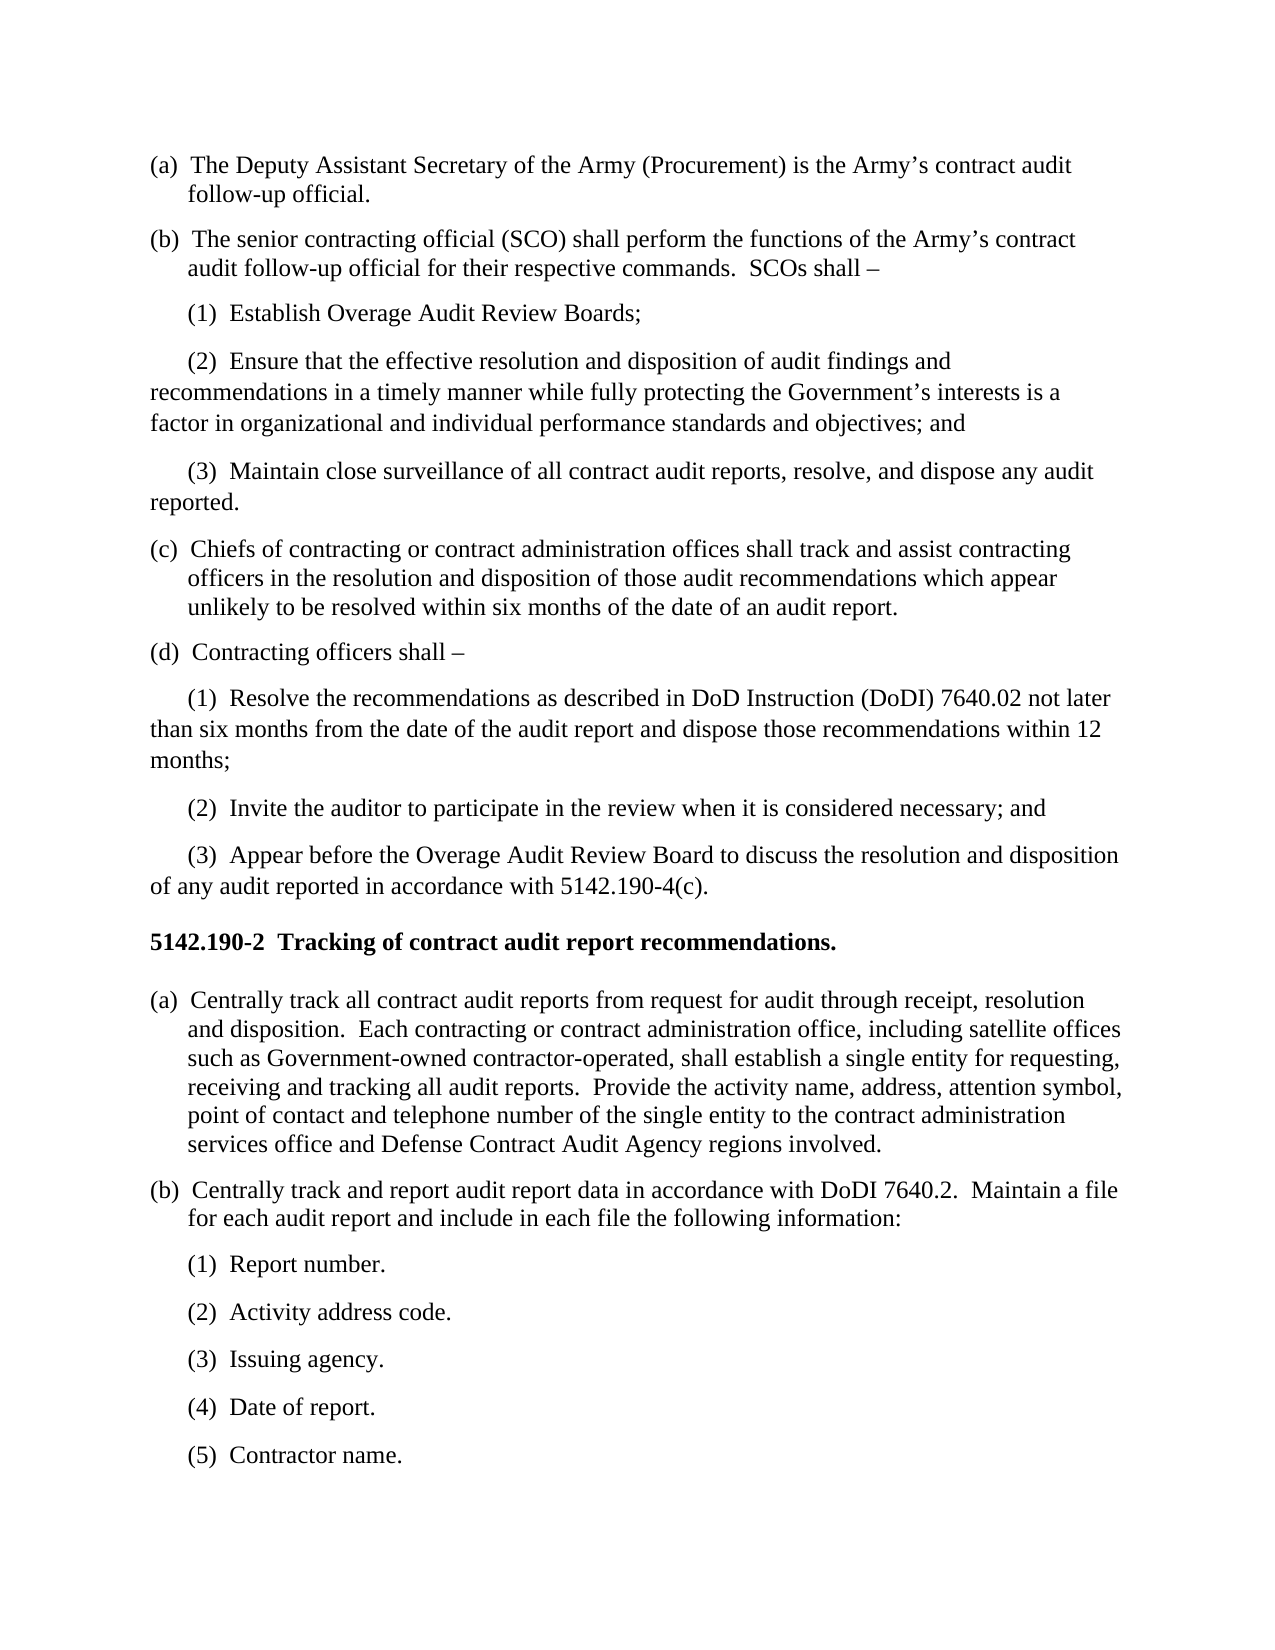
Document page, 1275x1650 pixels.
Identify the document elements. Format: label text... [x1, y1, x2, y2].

list (c) Chiefs of contracting or contract administration offices shall track and assist contracting officers in the resolution and disposition of those audit recommendations which appear unlikely to be resolved within six months of the date of an audit report. [150, 534, 1125, 621]
list (b) Centrally track and report audit report data in accordance with DoDI 7640.2. Maintain a file for each audit report and include in each file the following information: [150, 1175, 1125, 1232]
list (3) Issuing agency. [150, 1344, 1125, 1373]
list (d) Contracting officers shall – [150, 637, 1125, 666]
list (1) Establish Overage Audit Review Boards; [150, 298, 1125, 327]
list (3) Appear before the Overage Audit Review Board to discuss the resolution and disposition of any audit reported in accordance with 5142.190-4(c). [150, 840, 1125, 900]
list (4) Date of report. [150, 1392, 1125, 1421]
list (5) Contractor name. [150, 1440, 1125, 1468]
list (2) Ensure that the effective resolution and disposition of audit findings and recommendations in a timely manner while fully protecting the Government’s interests is a factor in organizational and individual performance standards and objectives; and [150, 346, 1125, 437]
list (3) Maintain close surveillance of all contract audit reports, resolve, and dispose any audit reported. [150, 456, 1125, 516]
subtitle 5142.190-2 Tracking of contract audit report recommendations. [150, 927, 1125, 956]
list (2) Invite the auditor to participate in the review when it is considered necessary; and [150, 793, 1125, 821]
list (a) Centrally track all contract audit reports from request for audit through receipt, resolution and disposition. Each contracting or contract administration office, including satellite offices such as Government-owned contractor-operated, shall establish a single entity for requesting, receiving and tracking all audit reports. Provide the activity name, address, attention symbol, point of contact and telephone number of the single entity to the contract administration services office and Defense Contract Audit Agency regions involved. [150, 986, 1125, 1158]
list (a) The Deputy Assistant Secretary of the Army (Procurement) is the Army’s contract audit follow-up official. [150, 150, 1125, 207]
list (1) Report number. [150, 1249, 1125, 1278]
list (2) Activity address code. [150, 1297, 1125, 1325]
list (b) The senior contracting official (SCO) shall perform the functions of the Army’s contract audit follow-up official for their respective commands. SCOs shall – [150, 224, 1125, 282]
list (1) Resolve the recommendations as described in DoD Instruction (DoDI) 7640.02 not later than six months from the date of the audit report and dispose those recommendations within 12 months; [150, 683, 1125, 774]
